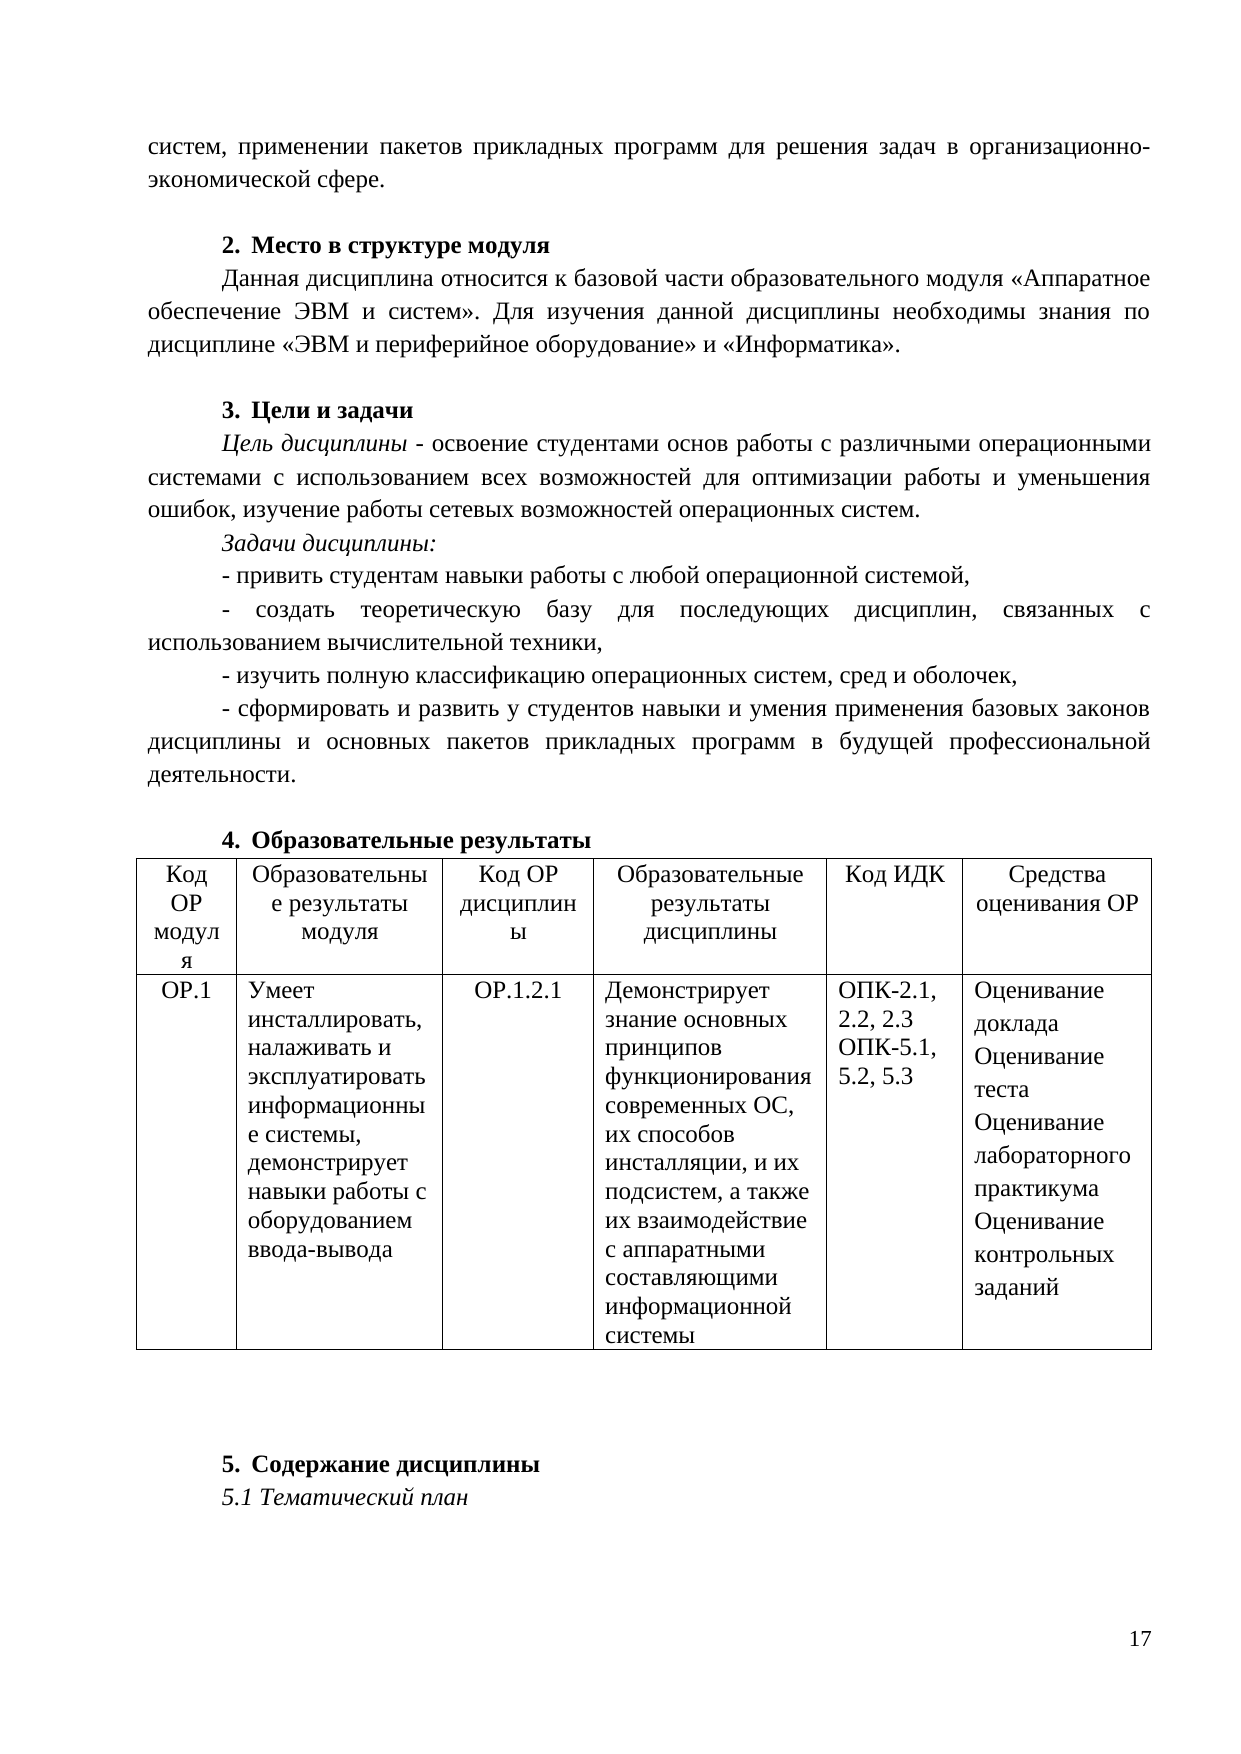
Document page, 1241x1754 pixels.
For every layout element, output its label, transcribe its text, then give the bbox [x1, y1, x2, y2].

text - привить студентам навыки работы с любой операционной системой, [148, 561, 1152, 589]
text Цель дисциплины - освоение студентами основ работы с различными операционными системами с использованием всех возможностей для оптимизации работы и уменьшения ошибок, изучение работы сетевых возможностей операционных систем. [148, 428, 1152, 523]
table_header Образовательные результаты модуля [237, 859, 442, 974]
table_cell ОПК-2.1, 2.2, 2.3 ОПК-5.1, 5.2, 5.3 [827, 975, 962, 1349]
list Цели и задачи [148, 396, 1152, 424]
list Образовательные результаты [148, 825, 1152, 853]
table_cell Демонстрирует знание основных принципов функционирования современных ОС, их способов инсталляции, и их подсистем, а также их взаимодействие с аппаратными составляющими информационной системы [594, 975, 826, 1349]
table_header Код ОР модуля [137, 859, 236, 974]
list Тематический план [222, 1482, 1152, 1511]
table_header Код ИДК [827, 859, 962, 974]
table_cell Оценивание доклада Оценивание теста Оценивание лабораторного практикума Оценивание контрольных заданий [963, 975, 1151, 1349]
table_cell ОР.1 [137, 975, 236, 1349]
text - изучить полную классификацию операционных систем, сред и оболочек, [148, 660, 1152, 688]
text Данная дисциплина относится к базовой части образовательного модуля «Аппаратное обеспечение ЭВМ и систем». Для изучения данной дисциплины необходимы знания по дисциплине «ЭВМ и периферийное оборудование» и «Информатика». [148, 263, 1152, 358]
table_header Средства оценивания ОР [963, 859, 1151, 974]
text - создать теоретическую базу для последующих дисциплин, связанных с использованием вычислительной техники, [148, 594, 1152, 655]
list Содержание дисциплины [148, 1449, 1152, 1477]
table_header Образовательные результаты дисциплины [594, 859, 826, 974]
text Задачи дисциплины: [148, 528, 1152, 556]
list Место в структуре модуля [148, 230, 1152, 259]
table_header Код ОР дисциплины [443, 859, 593, 974]
table_cell Умеет инсталлировать, налаживать и эксплуатировать информационные системы, демонстрирует навыки работы с оборудованием ввода-вывода [237, 975, 442, 1349]
text - сформировать и развить у студентов навыки и умения применения базовых законов дисциплины и основных пакетов прикладных программ в будущей профессиональной деятельности. [148, 693, 1152, 787]
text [148, 131, 1152, 193]
table_cell ОР.1.2.1 [443, 975, 593, 1349]
